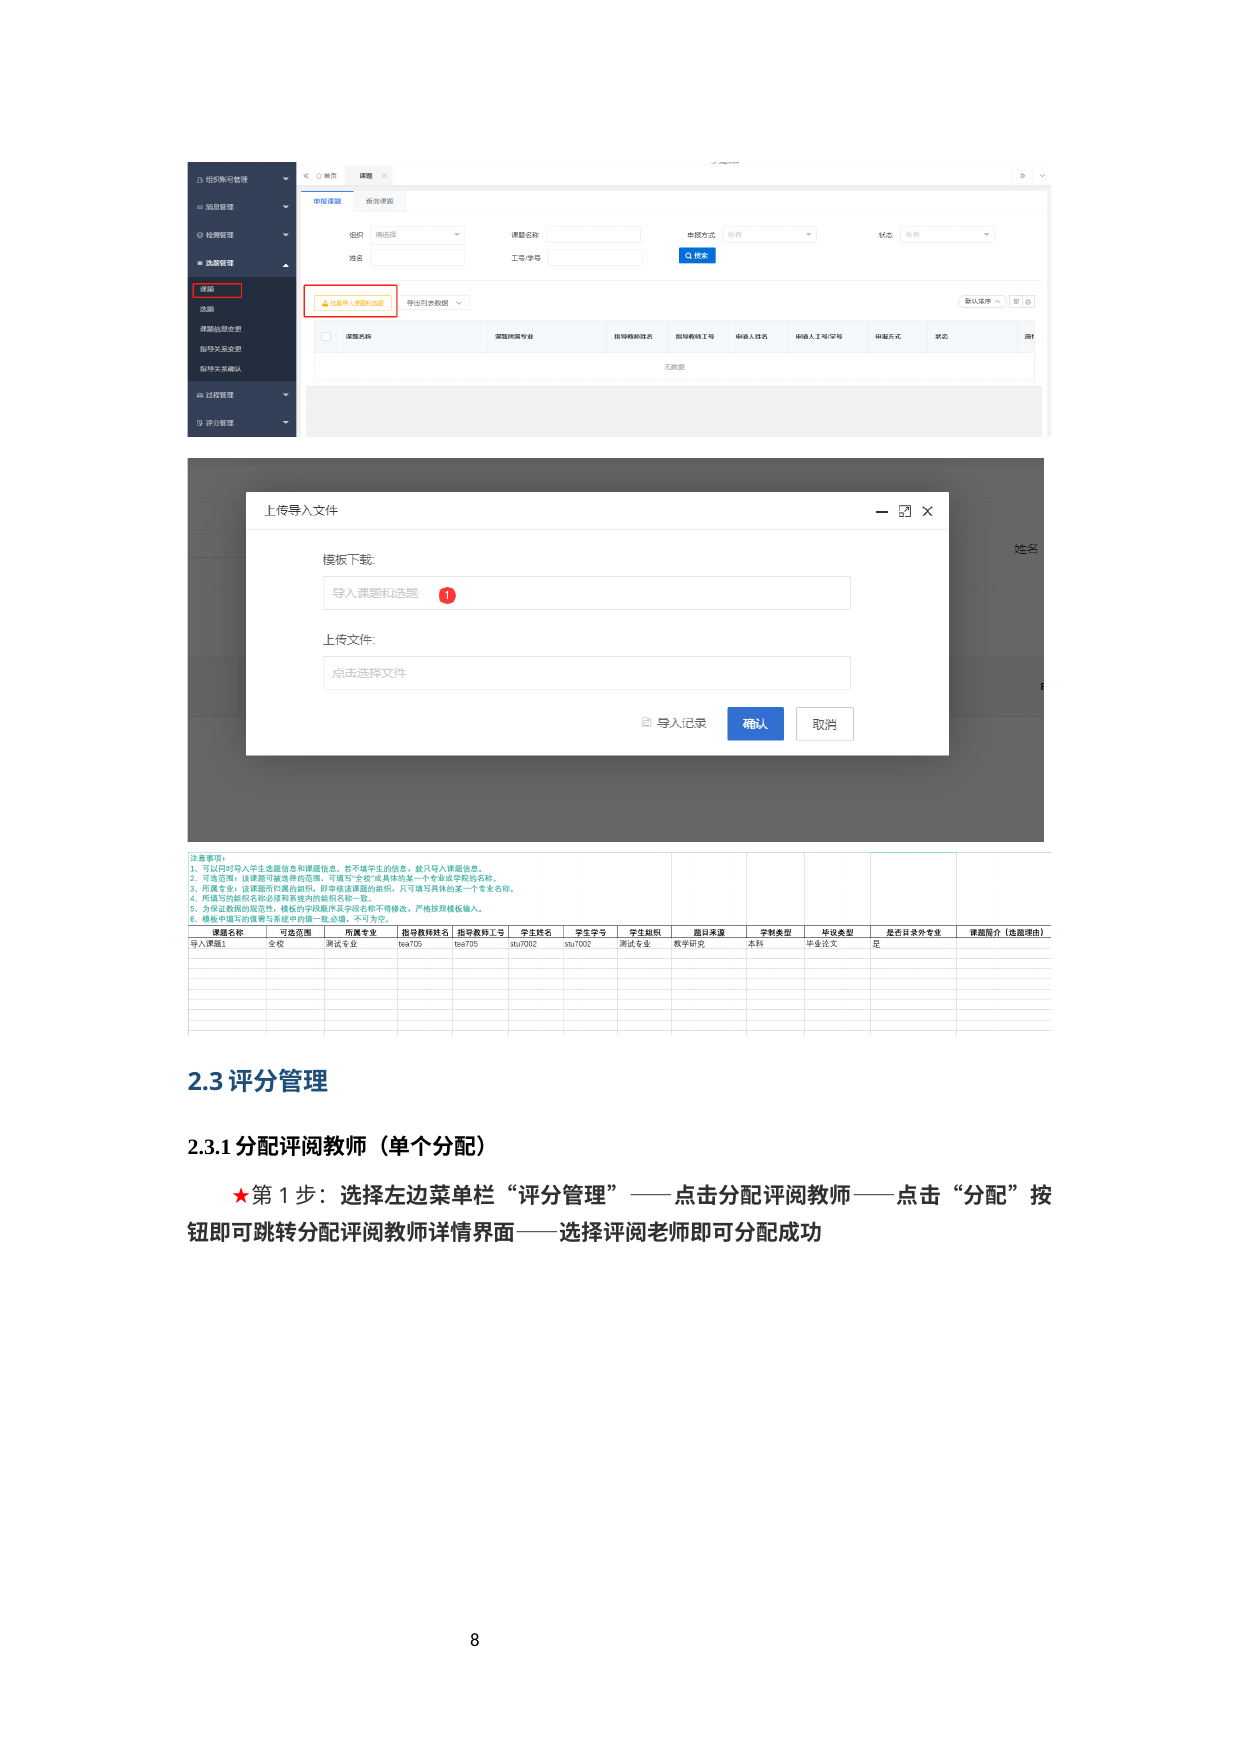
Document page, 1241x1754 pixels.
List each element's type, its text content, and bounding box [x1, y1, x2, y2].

text ★第1步：选择左边菜单栏“评分管理”——点击分配评阅教师——点击“分配”按钮即可跳转分配评阅教师详情界面——选择评阅老师即可分配成功 [187, 1177, 1053, 1247]
picture [187, 458, 1044, 842]
subtitle 2.3.1分配评阅教师（单个分配） [187, 1129, 1053, 1161]
picture [187, 162, 1052, 437]
subtitle 2.3评分管理 [187, 1047, 1053, 1112]
picture [187, 852, 1052, 1035]
